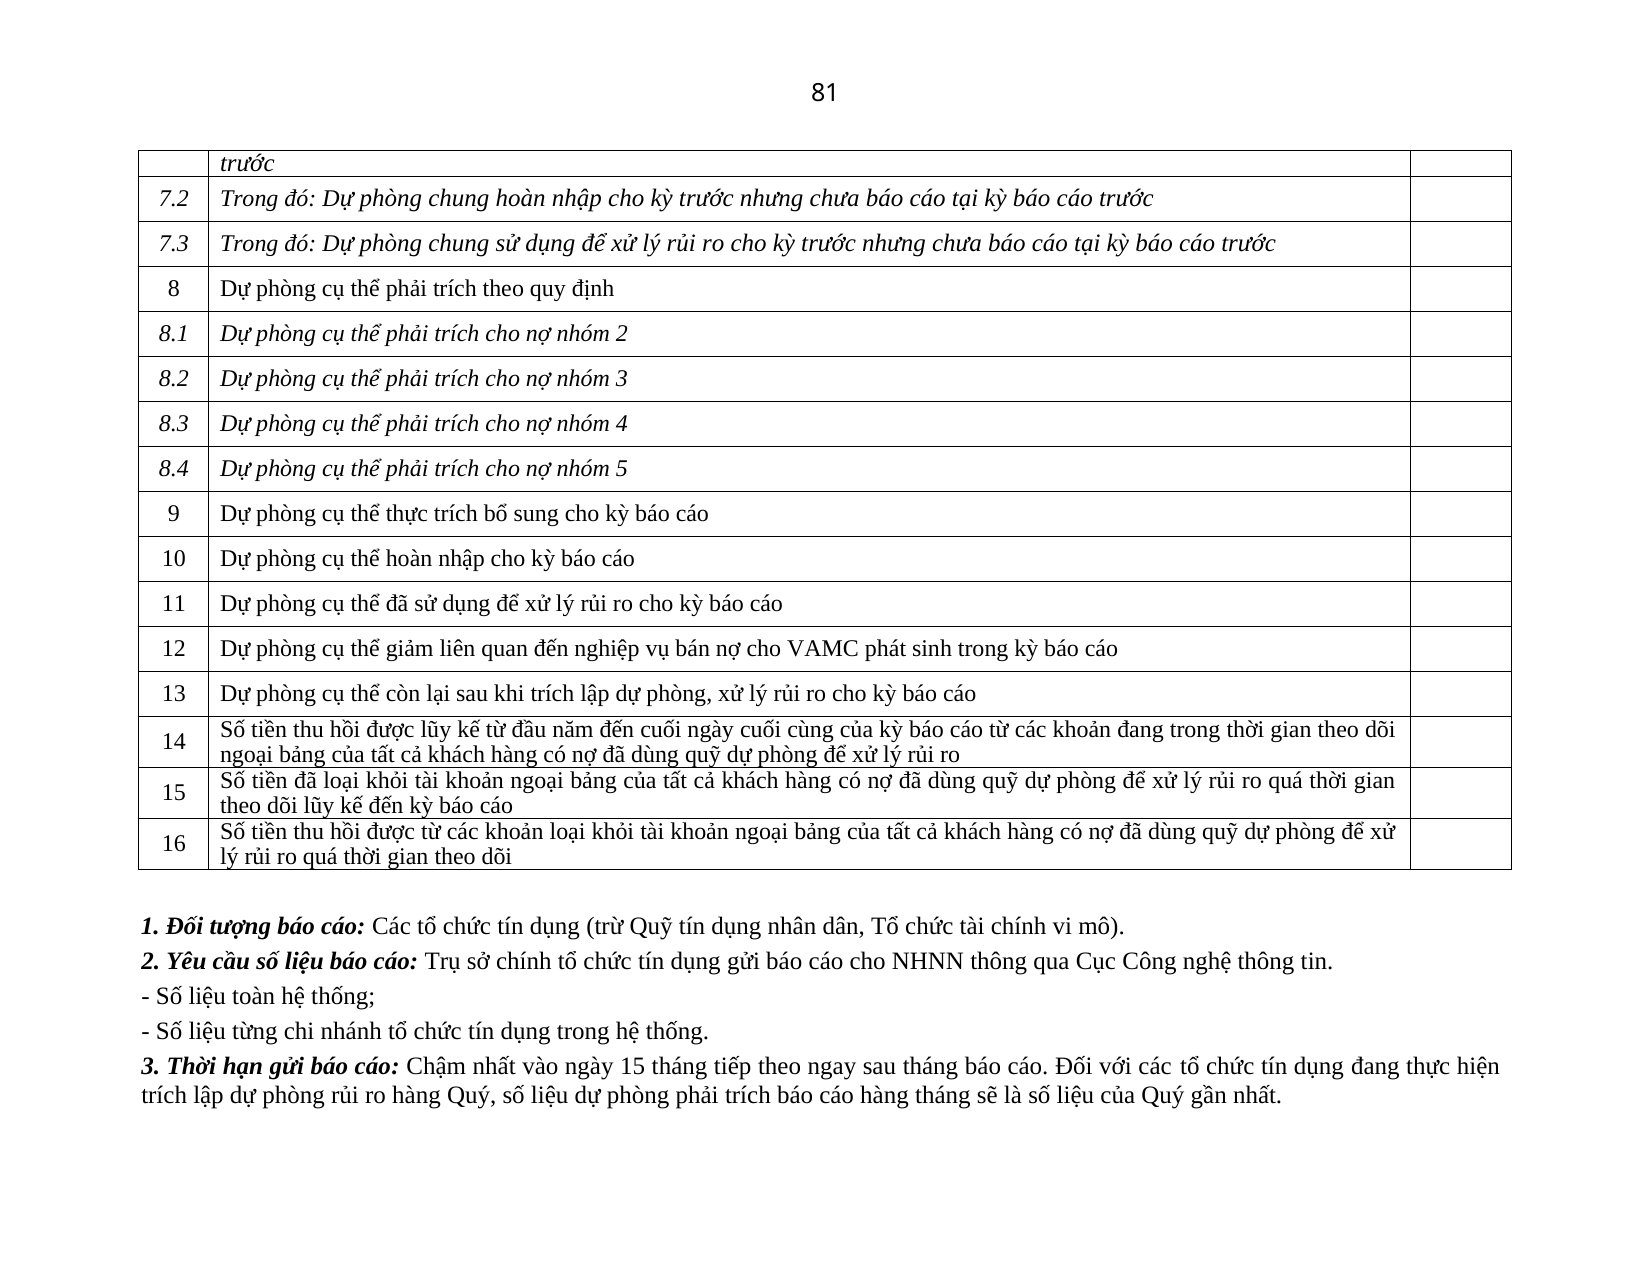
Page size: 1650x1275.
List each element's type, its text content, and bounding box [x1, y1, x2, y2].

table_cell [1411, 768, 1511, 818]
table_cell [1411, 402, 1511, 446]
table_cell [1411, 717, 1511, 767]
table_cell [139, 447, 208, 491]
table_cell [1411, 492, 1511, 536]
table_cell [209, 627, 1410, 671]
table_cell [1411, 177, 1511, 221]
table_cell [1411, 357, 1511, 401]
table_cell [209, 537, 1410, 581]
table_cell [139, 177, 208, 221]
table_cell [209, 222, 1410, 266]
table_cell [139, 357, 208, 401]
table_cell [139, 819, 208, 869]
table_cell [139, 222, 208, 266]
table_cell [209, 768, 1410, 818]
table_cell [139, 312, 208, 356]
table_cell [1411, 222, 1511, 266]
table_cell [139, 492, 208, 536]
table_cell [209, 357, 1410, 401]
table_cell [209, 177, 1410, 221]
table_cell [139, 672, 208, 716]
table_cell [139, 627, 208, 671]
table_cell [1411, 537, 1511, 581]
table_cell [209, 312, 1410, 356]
text 1. Đối tượng báo cáo: Các tổ chức tín dụng (trừ Quỹ tín dụng nhân dân, Tổ chức tài chính vi mô). [141, 911, 1500, 940]
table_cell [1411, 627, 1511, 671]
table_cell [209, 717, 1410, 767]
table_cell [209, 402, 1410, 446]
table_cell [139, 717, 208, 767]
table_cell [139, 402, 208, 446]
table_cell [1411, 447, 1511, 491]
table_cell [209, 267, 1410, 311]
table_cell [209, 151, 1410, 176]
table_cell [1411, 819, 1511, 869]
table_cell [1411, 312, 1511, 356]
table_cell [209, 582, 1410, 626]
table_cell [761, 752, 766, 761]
text - Số liệu toàn hệ thống; [141, 981, 1500, 1010]
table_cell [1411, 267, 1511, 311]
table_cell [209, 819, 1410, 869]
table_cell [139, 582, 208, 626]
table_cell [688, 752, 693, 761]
text 3. Thời hạn gửi báo cáo: Chậm nhất vào ngày 15 tháng tiếp theo ngay sau tháng báo cáo. Đối với các tổ chức tín dụng đang thực hiện trích lập dự phòng rủi ro hàng Quý, số liệu dự phòng phải trích báo cáo hàng tháng sẽ là số liệu của Quý gần nhất. [141, 1051, 1500, 1109]
text 2. Yêu cầu số liệu báo cáo: Trụ sở chính tổ chức tín dụng gửi báo cáo cho NHNN thông qua Cục Công nghệ thông tin. [141, 946, 1500, 975]
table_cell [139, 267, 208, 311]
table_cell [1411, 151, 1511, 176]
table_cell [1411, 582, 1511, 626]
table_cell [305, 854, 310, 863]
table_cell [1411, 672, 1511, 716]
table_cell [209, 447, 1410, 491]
text - Số liệu từng chi nhánh tổ chức tín dụng trong hệ thống. [141, 1016, 1500, 1045]
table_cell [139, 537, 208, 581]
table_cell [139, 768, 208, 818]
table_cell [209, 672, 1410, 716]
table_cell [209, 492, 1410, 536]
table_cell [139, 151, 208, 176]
